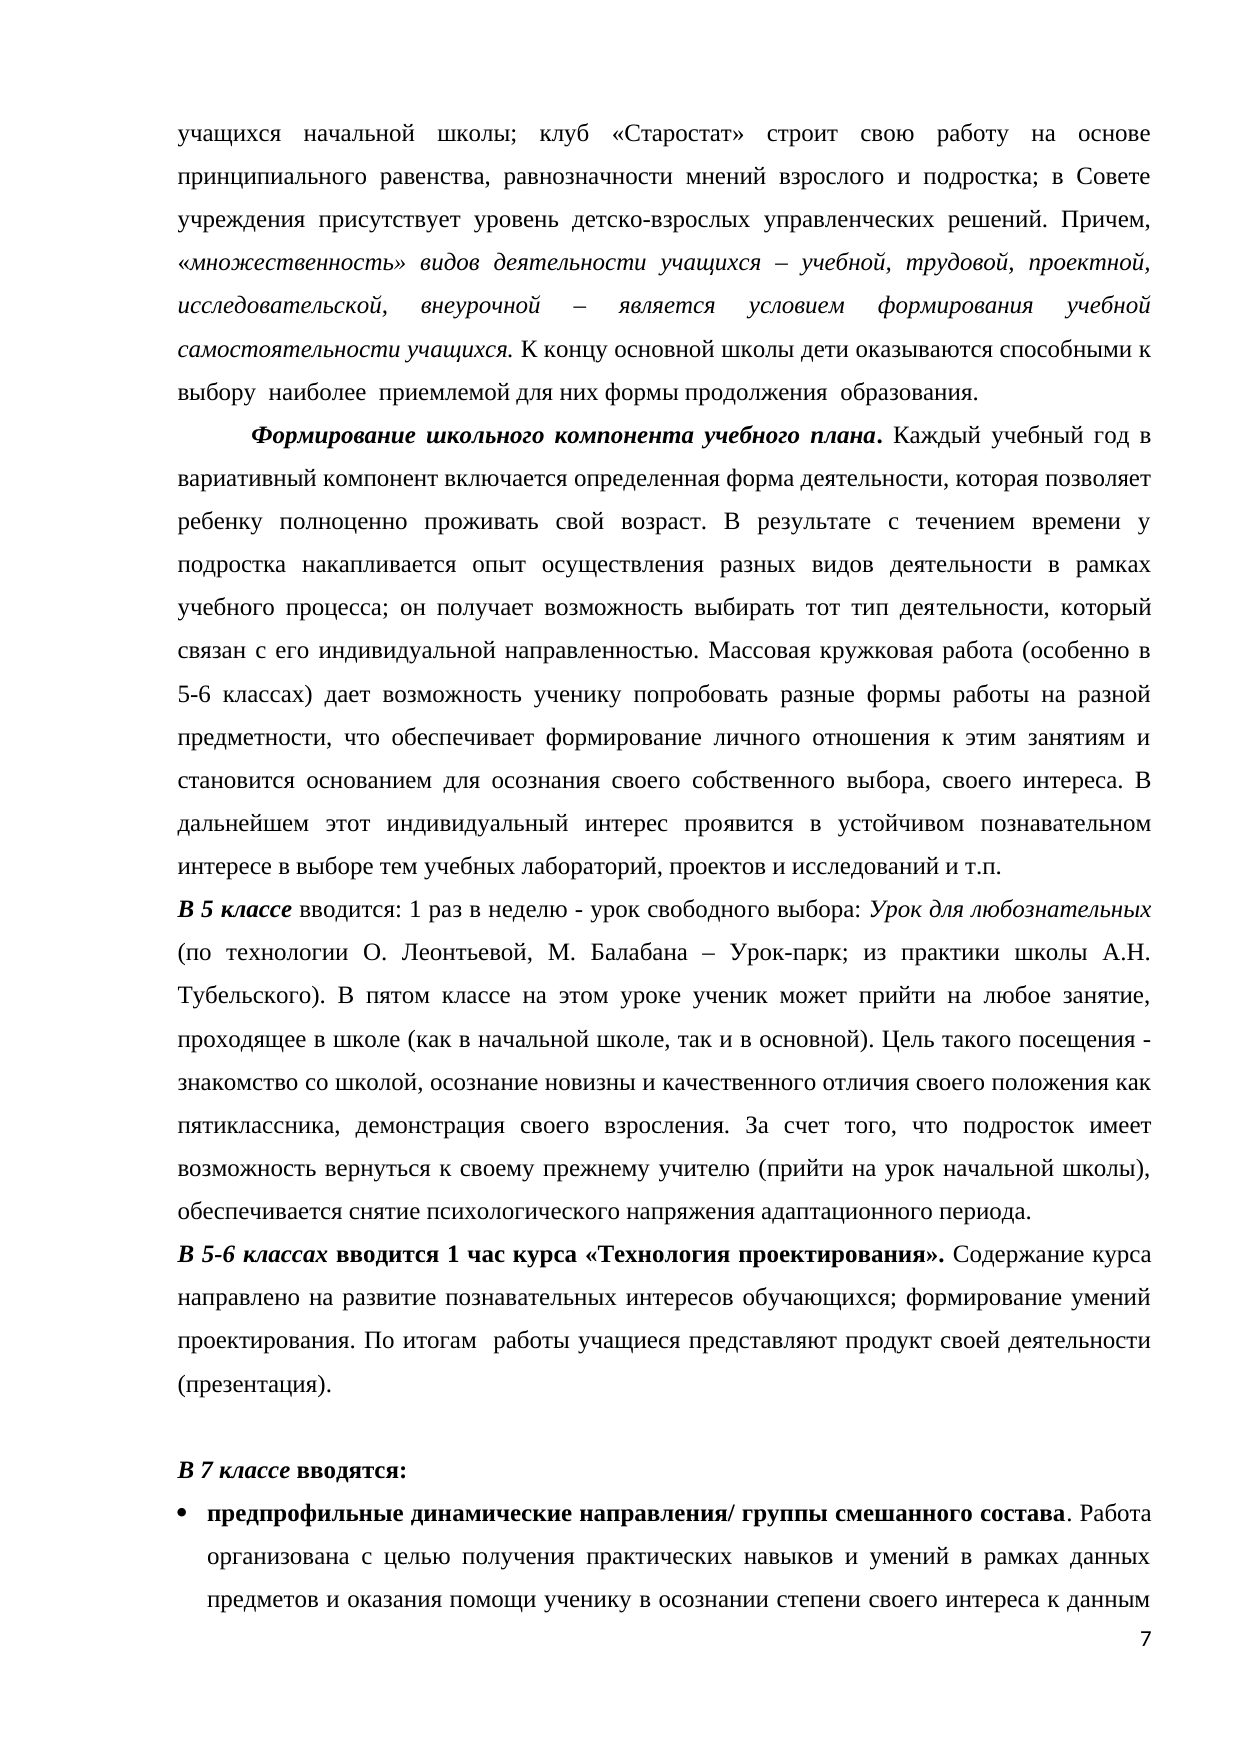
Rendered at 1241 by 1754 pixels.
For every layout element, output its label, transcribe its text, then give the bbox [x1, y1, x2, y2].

text В 5-6 классах вводится 1 час курса «Технология проектирования». Содержание курса направлено на развитие познавательных интересов обучающихся; формирование умений проектирования. По итогам работы учащиеся представляют продукт своей деятельности (презентация). [177, 1239, 1152, 1397]
text Формирование школьного компонента учебного плана. Каждый учебный год в вариативный компонент включается определенная форма деятельности, которая позволяет ребенку полноценно проживать свой возраст. В результате с течением времени у подростка накапливается опыт осуществления разных видов деятельности в рамках учебного процесса; он получает возможность выбирать тот тип деятельности, который связан с его индивидуальной направленностью. Массовая кружковая работа (особенно в 5-6 классах) дает возможность ученику попробовать разные формы работы на разной предметности, что обеспечивает формирование личного отношения к этим занятиям и становится основанием для осознания своего собственного выбора, своего интереса. В дальнейшем этот индивидуальный интерес проявится в устойчивом познавательном интересе в выборе тем учебных лабораторий, проектов и исследований и т.п. [177, 420, 1152, 880]
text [177, 118, 1152, 406]
text В 5 классе вводится: 1 раз в неделю - урок свободного выбора: Урок для любознательных (по технологии О. Леонтьевой, М. Балабана – Урок-парк; из практики школы А.Н. Тубельского). В пятом классе на этом уроке ученик может прийти на любое занятие, проходящее в школе (как в начальной школе, так и в основной). Цель такого посещения - знакомство со школой, осознание новизны и качественного отличия своего положения как пятиклассника, демонстрация своего взросления. За счет того, что подросток имеет возможность вернуться к своему прежнему учителю (прийти на урок начальной школы), обеспечивается снятие психологического напряжения адаптационного периода. [177, 894, 1152, 1225]
text В 7 классе вводятся: [177, 1455, 1152, 1484]
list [177, 1498, 1152, 1613]
